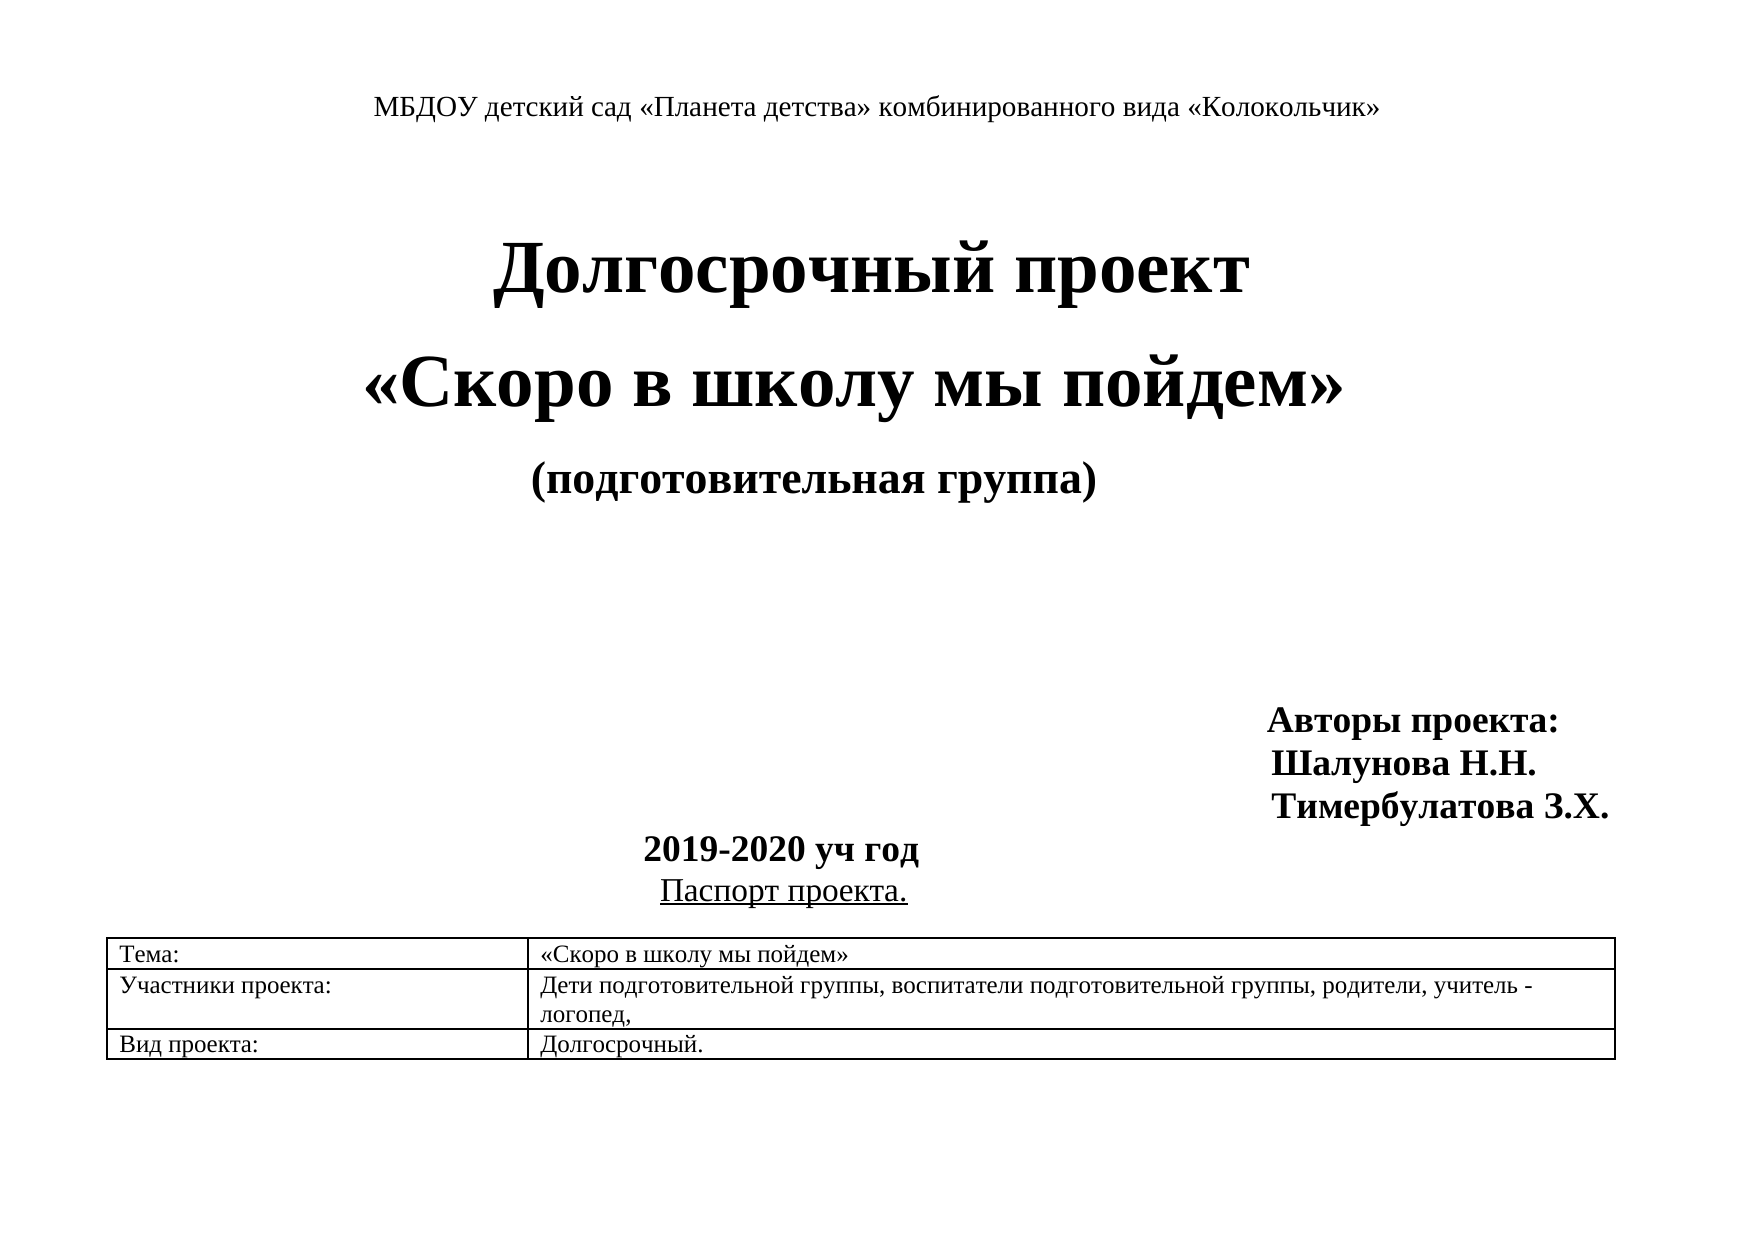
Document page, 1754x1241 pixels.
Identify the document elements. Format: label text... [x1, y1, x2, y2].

text Долгосрочный проект [118, 222, 1636, 308]
table_cell Долгосрочный. [529, 1030, 1614, 1058]
text «Скоро в школу мы пойдем» [118, 336, 1636, 423]
table_cell Участники проекта: [108, 970, 527, 1027]
text Паспорт проекта. [118, 870, 1636, 908]
table_header Тема: [108, 939, 527, 968]
table_header «Скоро в школу мы пойдем» [529, 939, 1614, 968]
text Тимербулатова З.Х. [118, 784, 1636, 827]
text (подготовительная группа) [118, 451, 1636, 503]
text МБДОУ детский сад «Планета детства» комбинированного вида «Колокольчик» [118, 89, 1636, 122]
text Шалунова Н.Н. [118, 741, 1636, 784]
text Авторы проекта: [118, 697, 1636, 741]
text 2019-2020 уч год [118, 827, 1636, 870]
table_cell Дети подготовительной группы, воспитатели подготовительной группы, родители, учитель - логопед, [529, 970, 1614, 1027]
table_cell Вид проекта: [108, 1030, 527, 1058]
